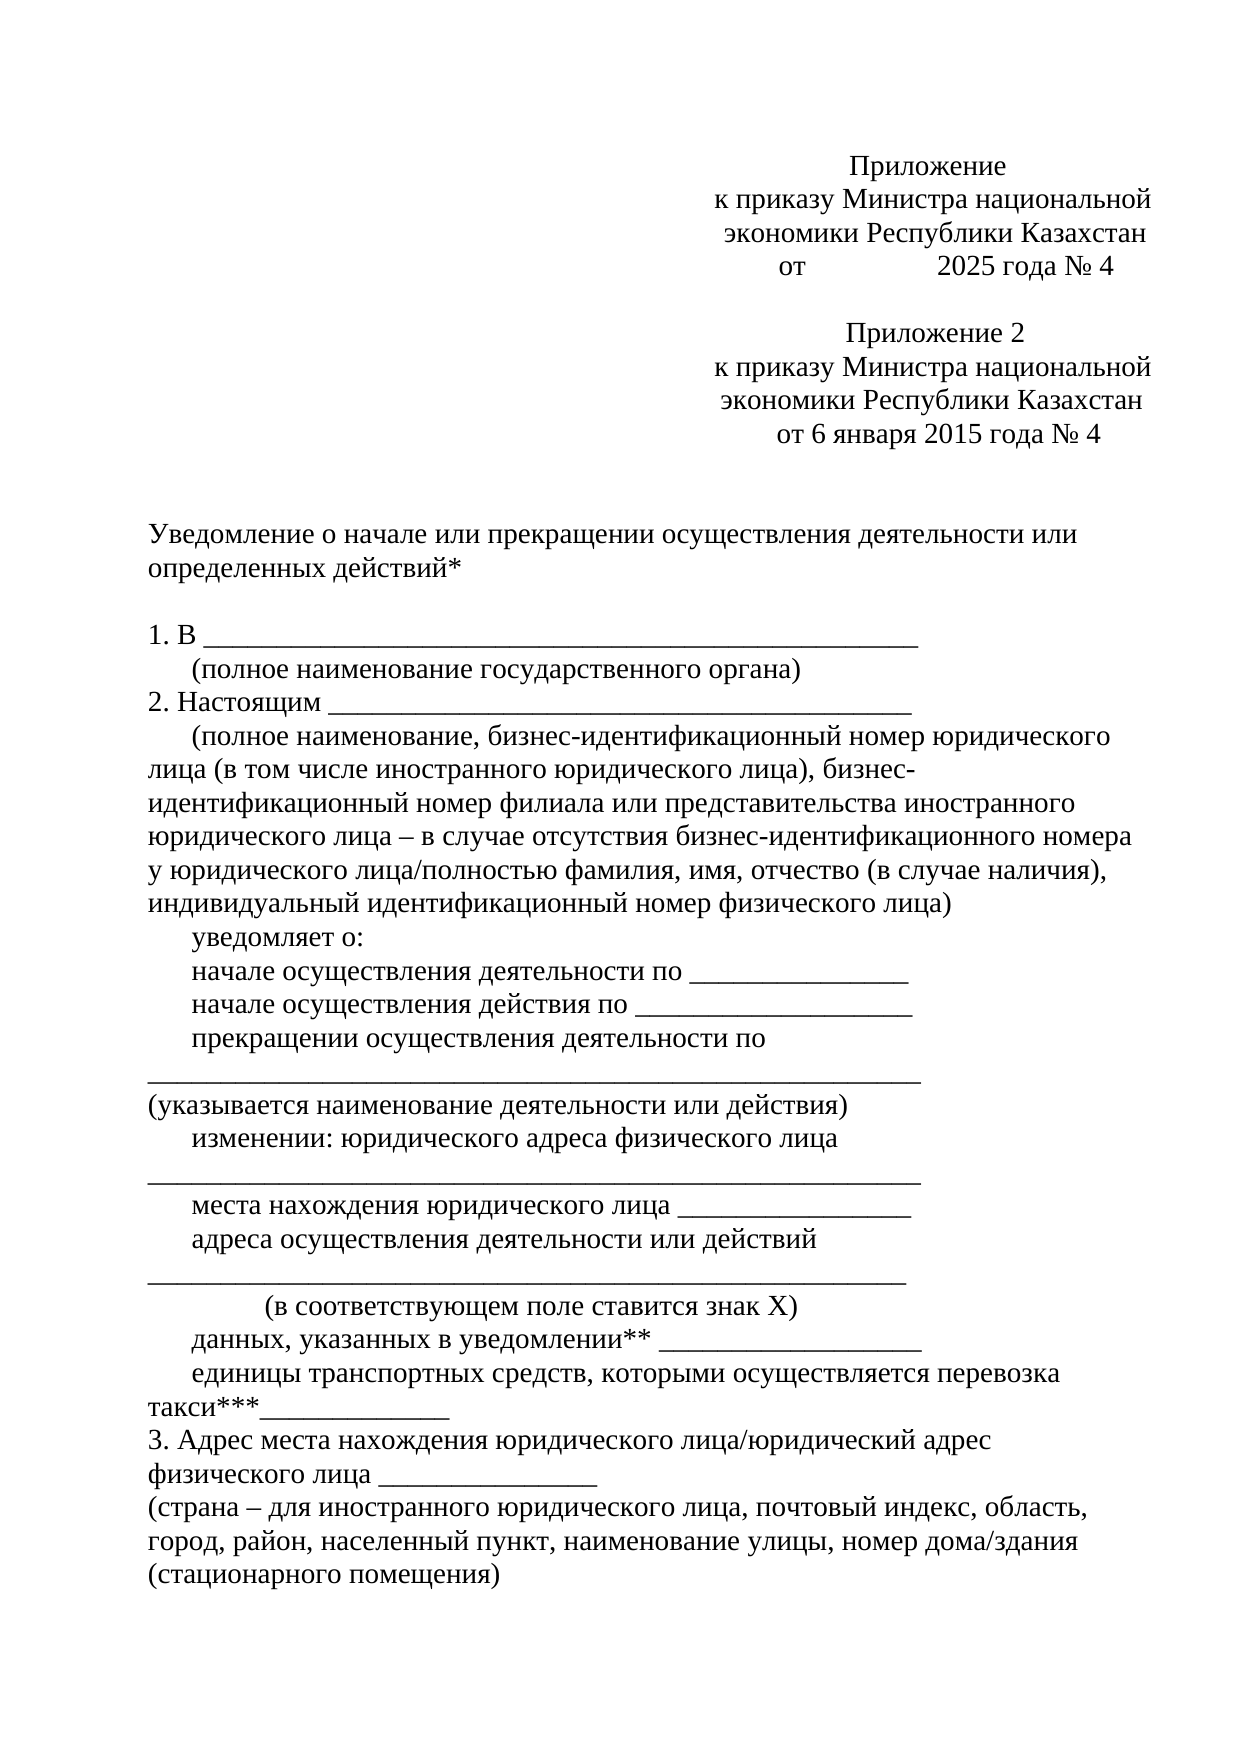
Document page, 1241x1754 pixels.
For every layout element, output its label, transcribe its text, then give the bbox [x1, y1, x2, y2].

text начале осуществления деятельности по _______________ [148, 953, 1152, 986]
text прекращении осуществления деятельности по _____________________________________________________ [148, 1020, 1152, 1087]
text экономики Республики Казахстан [148, 215, 1152, 248]
text 2. Настоящим ________________________________________ [148, 684, 1152, 718]
text (полное наименование, бизнес-идентификационный номер юридического лица (в том числе иностранного юридического лица), бизнес-идентификационный номер филиала или представительства иностранного юридического лица – в случае отсутствия бизнес-идентификационного номера у юридического лица/полностью фамилия, имя, отчество (в случае наличия), индивидуальный идентификационный номер физического лица) [148, 718, 1152, 919]
text Уведомление о начале или прекращении осуществления деятельности или определенных действий* [148, 517, 1152, 584]
text уведомляет о: [148, 919, 1152, 953]
text экономики Республики Казахстан [148, 382, 1152, 416]
text к приказу Министра национальной [148, 181, 1152, 215]
text к приказу Министра национальной [148, 349, 1152, 382]
text 1. В _________________________________________________ [148, 617, 1152, 651]
text (страна – для иностранного юридического лица, почтовый индекс, область, город, район, населенный пункт, наименование улицы, номер дома/здания (стационарного помещения) [148, 1489, 1152, 1590]
text места нахождения юридического лица ________________ [148, 1187, 1152, 1221]
text 3. Адрес места нахождения юридического лица/юридический адрес физического лица _______________ [148, 1422, 1152, 1489]
text изменении: юридического адреса физического лица _____________________________________________________ [148, 1120, 1152, 1187]
text (полное наименование государственного органа) [148, 651, 1152, 684]
text данных, указанных в уведомлении** __________________ [148, 1322, 1152, 1355]
text единицы транспортных средств, которыми осуществляется перевозка такси***_____________ [148, 1355, 1152, 1422]
text от 6 января 2015 года № 4 [148, 416, 1152, 449]
text (указывается наименование деятельности или действия) [148, 1087, 1152, 1120]
text адреса осуществления деятельности или действий ____________________________________________________ [148, 1221, 1152, 1288]
text начале осуществления действия по ___________________ [148, 986, 1152, 1020]
text (в соответствующем поле ставится знак Х) [148, 1288, 1152, 1322]
text от 2025 года № 4 [148, 248, 1152, 282]
text Приложение [148, 148, 1152, 181]
text Приложение 2 [148, 315, 1152, 349]
